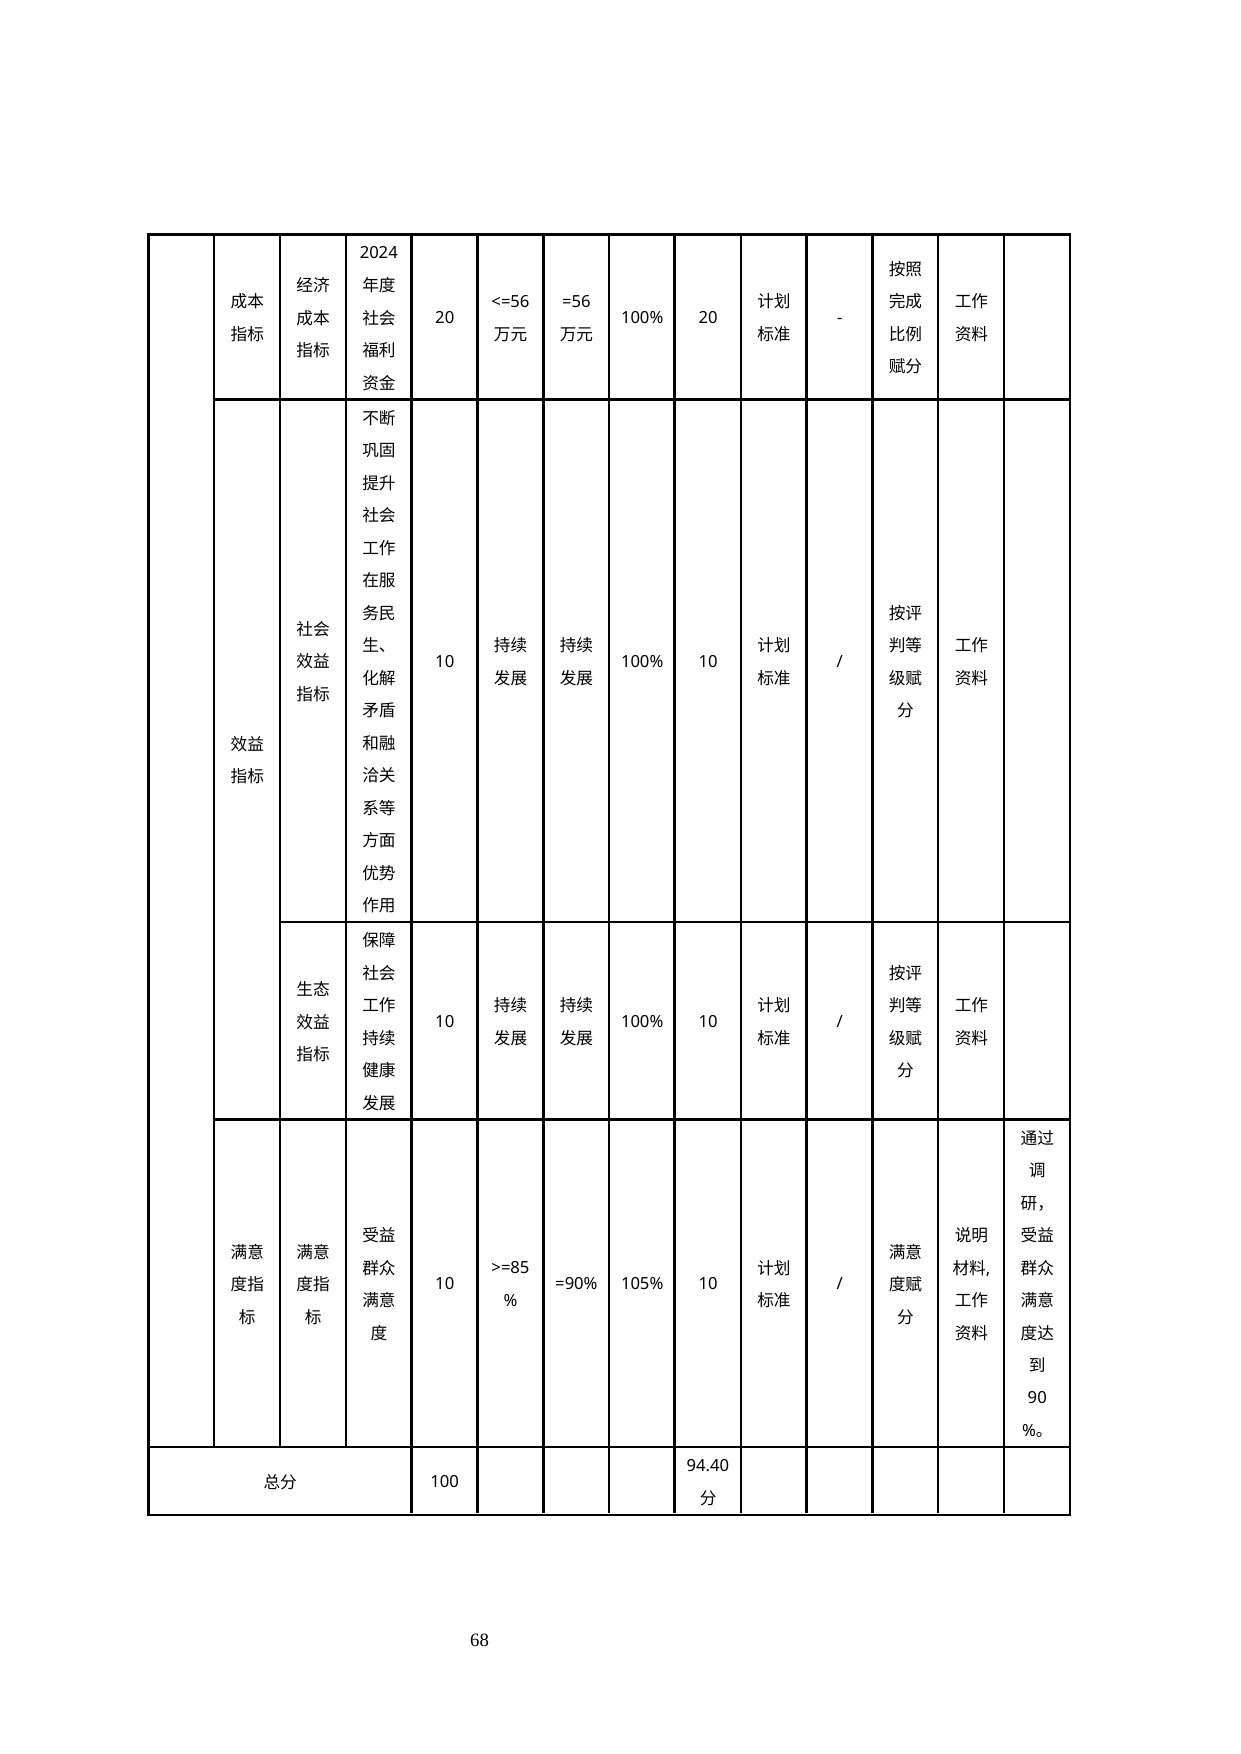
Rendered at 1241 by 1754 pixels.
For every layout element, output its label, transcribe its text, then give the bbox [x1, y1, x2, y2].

table_cell 10 [413, 401, 476, 921]
table_cell [610, 1448, 673, 1513]
table_cell 按评判等级赋分 [874, 923, 937, 1118]
table_cell 工作资料 [939, 401, 1003, 921]
table_cell 按照完成比例赋分 [874, 236, 937, 398]
table_cell 20 [676, 236, 740, 398]
table_cell 计划标准 [742, 923, 805, 1118]
table_cell 效益指标 [215, 401, 279, 1118]
table_cell 10 [676, 923, 740, 1118]
table_cell 持续发展 [545, 401, 608, 921]
table_cell 10 [676, 1121, 740, 1446]
table_cell 持续发展 [479, 923, 542, 1118]
table_cell <=56万元 [479, 236, 542, 398]
table_cell 持续发展 [545, 923, 608, 1118]
table_cell 100% [610, 236, 673, 398]
table_cell 100% [610, 923, 673, 1118]
table_cell [1005, 1448, 1069, 1513]
table_cell =90% [545, 1121, 608, 1446]
table_cell [939, 1448, 1003, 1513]
table_cell 不断巩固提升社会工作在服务民生、化解矛盾和融洽关系等方面优势作用 [347, 401, 410, 921]
table_cell 计划标准 [742, 401, 805, 921]
table_cell / [808, 401, 871, 921]
table_cell 生态效益指标 [281, 923, 345, 1118]
table_cell 20 [413, 236, 476, 398]
table_cell [1005, 923, 1069, 1118]
table_cell [479, 1448, 542, 1513]
table_cell >=85% [479, 1121, 542, 1446]
table_cell / [808, 923, 871, 1118]
table_cell 按评判等级赋分 [874, 401, 937, 921]
table_cell [545, 1448, 608, 1513]
table_cell [1005, 401, 1069, 921]
table_cell 满意度指标 [215, 1121, 279, 1446]
table_cell [1005, 236, 1069, 398]
table_cell 持续发展 [479, 401, 542, 921]
table_cell 10 [413, 1121, 476, 1446]
table_cell [808, 1448, 871, 1513]
table_cell 说明材料,工作资料 [939, 1121, 1003, 1446]
table_cell 工作资料 [939, 923, 1003, 1118]
table_cell 总分 [150, 1448, 410, 1513]
table_cell / [808, 1121, 871, 1446]
table_cell 成本指标 [215, 236, 279, 398]
table_cell 94.40分 [676, 1448, 740, 1513]
table_cell 工作资料 [939, 236, 1003, 398]
table_cell 100% [610, 401, 673, 921]
table_cell 通过调研，受益群众满意度达到90%。 [1005, 1121, 1069, 1446]
table_cell 保障社会工作持续健康发展 [347, 923, 410, 1118]
table_cell 满意度赋分 [874, 1121, 937, 1446]
table_cell [742, 1448, 805, 1513]
table_cell 100 [413, 1448, 476, 1513]
table_cell 社会效益指标 [281, 401, 345, 921]
table_cell - [808, 236, 871, 398]
table_cell =56万元 [545, 236, 608, 398]
table_cell 满意度指标 [281, 1121, 345, 1446]
table_cell 计划标准 [742, 1121, 805, 1446]
table_cell 10 [413, 923, 476, 1118]
table_cell 10 [676, 401, 740, 921]
table_cell 105% [610, 1121, 673, 1446]
table_cell 计划标准 [742, 236, 805, 398]
table_cell 受益群众满意度 [347, 1121, 410, 1446]
table_cell [874, 1448, 937, 1513]
table_cell 2024年度社会福利资金 [347, 236, 410, 398]
table_cell 经济成本指标 [281, 236, 345, 398]
